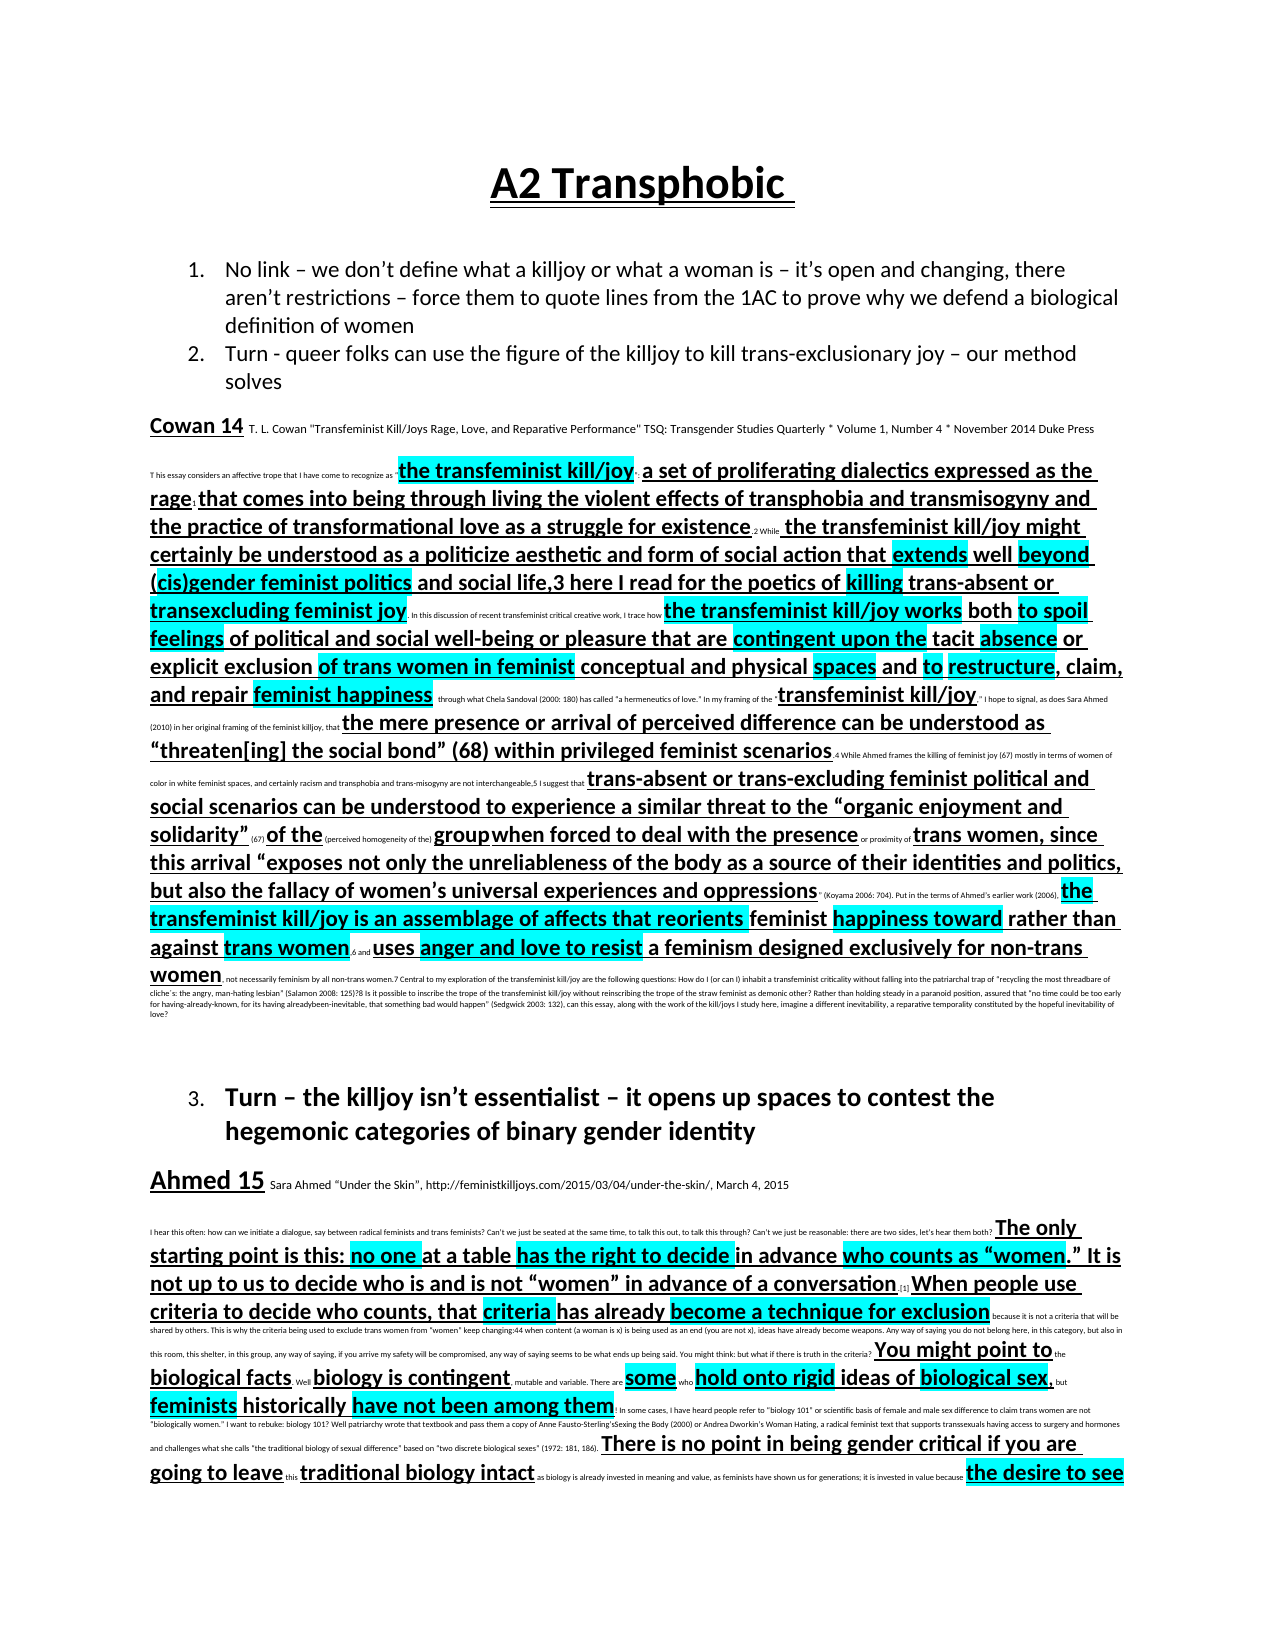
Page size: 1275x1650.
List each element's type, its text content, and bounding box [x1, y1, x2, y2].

subtitle A2 Transphobic [150, 154, 1125, 210]
text Cowan 14 T. L. Cowan "Transfeminist Kill/Joys Rage, Love, and Reparative Performance" TSQ: Transgender Studies Quarterly * Volume 1, Number 4 * November 2014 Duke Press [150, 412, 1125, 439]
list No link – we don’t define what a killjoy or what a woman is – it’s open and changing, there aren’t restrictions – force them to quote lines from the 1AC to prove why we defend a biological definition of women [187, 255, 1125, 339]
text T his essay considers an affective trope that I have come to recognize as “the transfeminist kill/joy”: a set of proliferating dialectics expressed as the rage1 that comes into being through living the violent effects of transphobia and transmisogyny and the practice of transformational love as a struggle for existence.2 While the transfeminist kill/joy might certainly be understood as a politicize aesthetic and form of social action that extends well beyond (cis)gender feminist politics and social life,3 here I read for the poetics of killing trans-absent or transexcluding feminist joy. In this discussion of recent transfeminist critical creative work, I trace how the transfeminist kill/joy works both to spoil feelings of political and social well-being or pleasure that are contingent upon the tacit absence or explicit exclusion of trans women in feminist conceptual and physical spaces and to restructure, claim, and repair feminist happiness through what Chela Sandoval (2000: 180) has called “a hermeneutics of love.” In my framing of the “transfeminist kill/joy,” I hope to signal, as does Sara Ahmed (2010) in her original framing of the feminist killjoy, that the mere presence or arrival of perceived difference can be understood as “threaten[ing] the social bond” (68) within privileged feminist scenarios.4 While Ahmed frames the killing of feminist joy (67) mostly in terms of women of color in white feminist spaces, and certainly racism and transphobia and trans-misogyny are not interchangeable,5 I suggest that trans-absent or trans-excluding feminist political and social scenarios can be understood to experience a similar threat to the “organic enjoyment and solidarity” (67) of the (perceived homogeneity of the) group when forced to deal with the presence or proximity of trans women, since this arrival “exposes not only the unreliableness of the body as a source of their identities and politics, but also the fallacy of women’s universal experiences and oppressions” (Koyama 2006: 704). Put in the terms of Ahmed’s earlier work (2006), the transfeminist kill/joy is an assemblage of affects that reorients feminist happiness toward rather than against trans women,6 and uses anger and love to resist a feminism designed exclusively for non-trans women, not necessarily feminism by all non-trans women.7 Central to my exploration of the transfeminist kill/joy are the following questions: How do I (or can I) inhabit a transfeminist criticality without falling into the patriarchal trap of “recycling the most threadbare of cliche´s: the angry, man-hating lesbian” (Salamon 2008: 125)?8 Is it possible to inscribe the trope of the transfeminist kill/joy without reinscribing the trope of the straw feminist as demonic other? Rather than holding steady in a paranoid position, assured that “no time could be too early for having-already-known, for its having alreadybeen-inevitable, that something bad would happen” (Sedgwick 2003: 132), can this essay, along with the work of the kill/joys I study here, imagine a different inevitability, a reparative temporality constituted by the hopeful inevitability of love? [150, 456, 1125, 1019]
list Turn – the killjoy isn’t essentialist – it opens up spaces to contest the hegemonic categories of binary gender identity [187, 1081, 1125, 1147]
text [150, 1213, 1125, 1486]
list Turn - queer folks can use the figure of the killjoy to kill trans-exclusionary joy – our method solves [187, 339, 1125, 395]
text Ahmed 15 Sara Ahmed “Under the Skin”, http://feministkilljoys.com/2015/03/04/under-the-skin/, March 4, 2015 [150, 1163, 1125, 1196]
